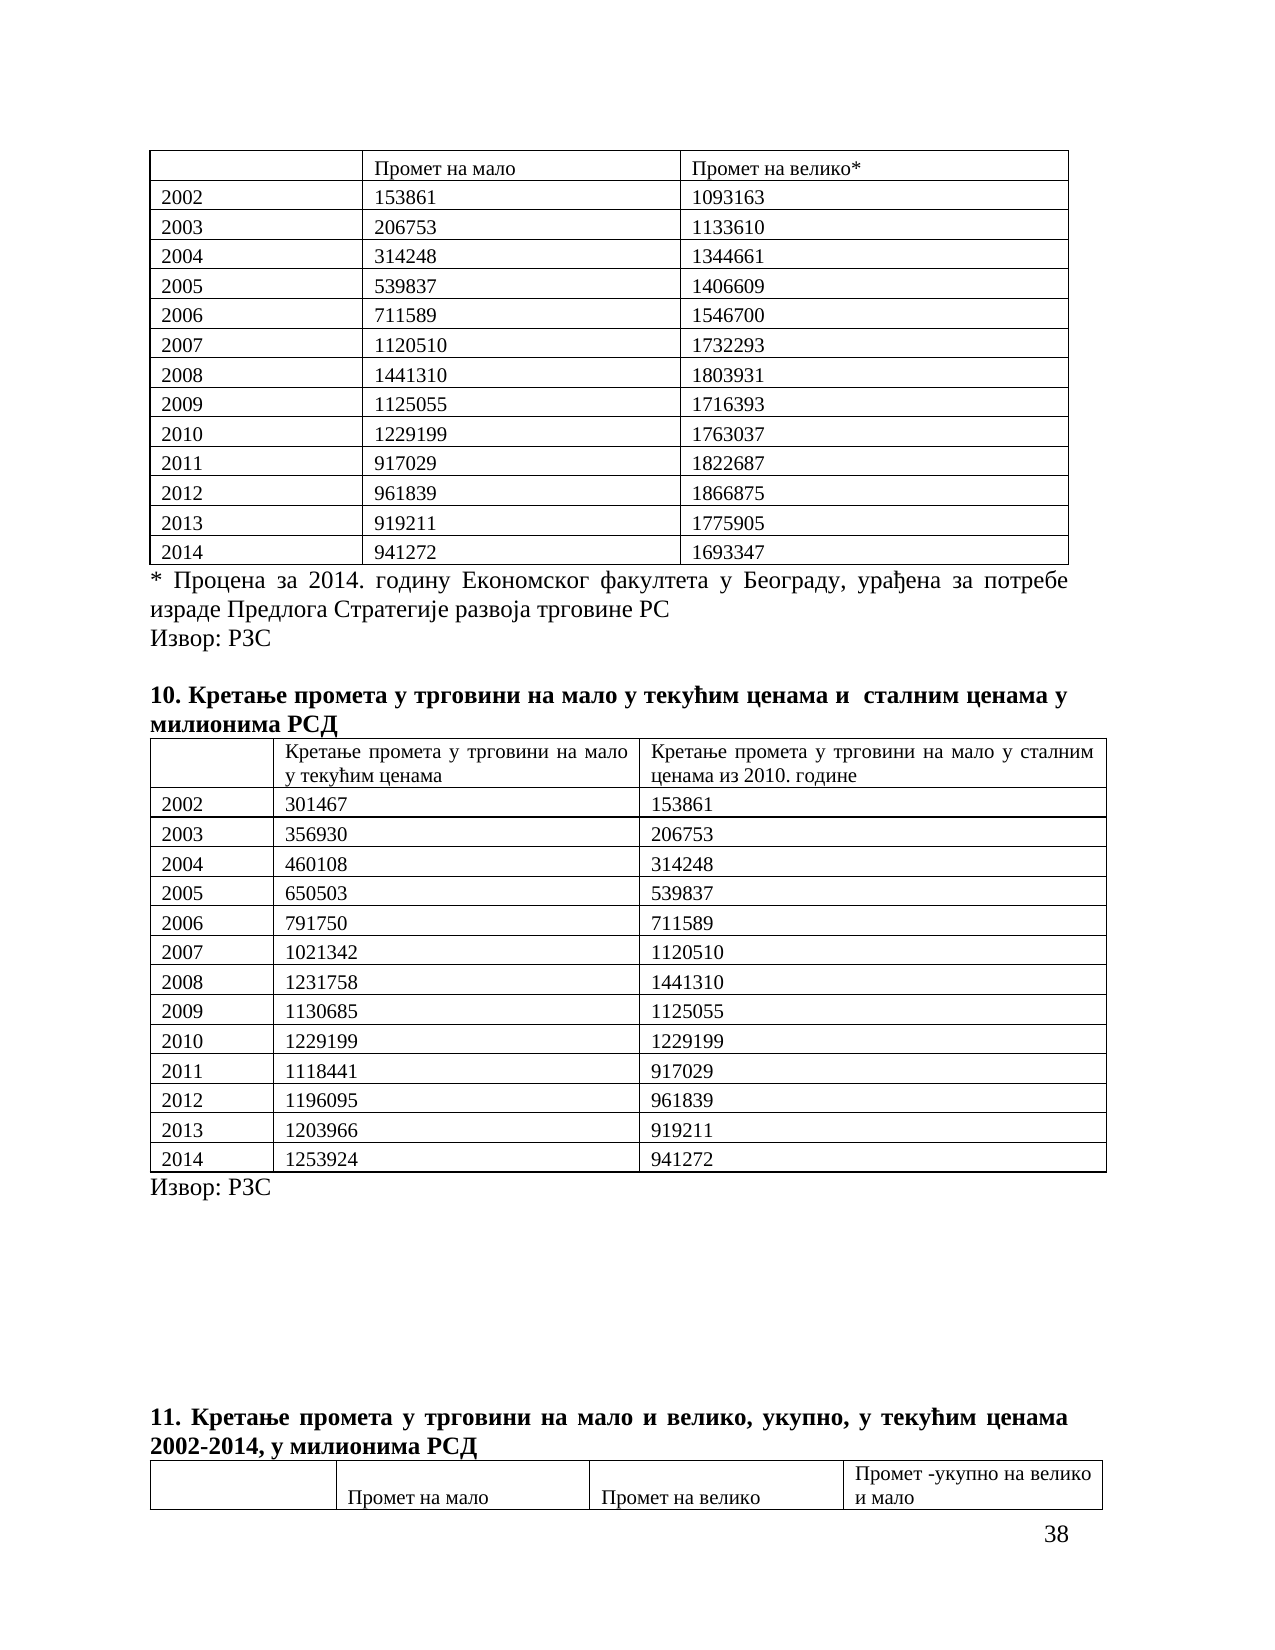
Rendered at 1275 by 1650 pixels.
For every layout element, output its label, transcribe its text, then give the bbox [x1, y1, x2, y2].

table_cell 206753 [363, 210, 680, 239]
table_cell 2005 [151, 877, 273, 905]
table_header [151, 151, 362, 179]
table_header Промет на велико* [681, 151, 1068, 179]
table_cell 1229199 [640, 1025, 1106, 1053]
table_header Промет на велико [590, 1461, 843, 1509]
table_cell 1344661 [681, 240, 1068, 268]
table_cell 2004 [151, 240, 362, 268]
table_cell 1406609 [681, 269, 1068, 298]
table_cell 1021342 [274, 936, 639, 964]
table_cell 1441310 [363, 358, 680, 387]
table_cell 2013 [151, 1113, 273, 1142]
table_cell 1120510 [363, 329, 680, 357]
table_cell 2011 [151, 1054, 273, 1083]
table_cell 2010 [151, 1025, 273, 1053]
table_cell 2012 [151, 476, 362, 505]
table_header [151, 739, 273, 787]
text Извор: РЗС [150, 1173, 1069, 1201]
table_cell 1822687 [681, 447, 1068, 475]
table_cell 919211 [640, 1113, 1106, 1142]
table_cell 2014 [151, 536, 362, 564]
table_cell 153861 [363, 181, 680, 209]
table_cell 917029 [640, 1054, 1106, 1083]
table_cell 1229199 [274, 1025, 639, 1053]
table_cell 711589 [363, 299, 680, 327]
table_cell 941272 [640, 1143, 1106, 1171]
table_cell 356930 [274, 818, 639, 846]
table_cell 1803931 [681, 358, 1068, 387]
table_cell 650503 [274, 877, 639, 905]
table_cell 539837 [640, 877, 1106, 905]
table_header Промет на мало [363, 151, 680, 179]
table_cell 1093163 [681, 181, 1068, 209]
table_cell 1231758 [274, 965, 639, 994]
table_cell 2014 [151, 1143, 273, 1171]
table_header [151, 1461, 336, 1509]
table_cell 539837 [363, 269, 680, 298]
table_cell 2003 [151, 818, 273, 846]
table_cell 301467 [274, 788, 639, 816]
table_cell 961839 [363, 476, 680, 505]
table_cell 941272 [363, 536, 680, 564]
table_cell 2010 [151, 417, 362, 446]
table_cell 1130685 [274, 995, 639, 1023]
text Извор: РЗС [150, 623, 1069, 651]
table_cell 1763037 [681, 417, 1068, 446]
text 11. Кретање промета у трговини на мало и велико, укупно, у текућим ценама 2002-2014, у милионима РСД [150, 1402, 1069, 1460]
table_cell 2006 [151, 299, 362, 327]
text 10. Кретање промета у трговини на мало у текућим ценама и сталним ценама у милионима РСД [150, 680, 1069, 738]
table_cell 153861 [640, 788, 1106, 816]
table_cell 1693347 [681, 536, 1068, 564]
table_cell 2008 [151, 358, 362, 387]
table_cell 2003 [151, 210, 362, 239]
table_cell 2002 [151, 788, 273, 816]
table_cell 2009 [151, 995, 273, 1023]
table_cell 1118441 [274, 1054, 639, 1083]
table_cell 961839 [640, 1084, 1106, 1112]
table_cell 2006 [151, 906, 273, 935]
text * Процена за 2014. годину Економског факултета у Београду, урађена за потребе израде Предлога Стратегије развоја трговине РС [150, 565, 1069, 623]
table_cell 791750 [274, 906, 639, 935]
table_cell 1196095 [274, 1084, 639, 1112]
table_cell 1203966 [274, 1113, 639, 1142]
table_header Промет -укупно на велико и мало [844, 1461, 1102, 1509]
table_cell 2004 [151, 847, 273, 876]
table_cell 2012 [151, 1084, 273, 1112]
table_header Промет на мало [337, 1461, 589, 1509]
table_cell 919211 [363, 506, 680, 534]
table_cell 1253924 [274, 1143, 639, 1171]
table_cell 1866875 [681, 476, 1068, 505]
table_cell 314248 [640, 847, 1106, 876]
table_cell 1716393 [681, 388, 1068, 416]
table_cell 1229199 [363, 417, 680, 446]
table_cell 1732293 [681, 329, 1068, 357]
table_cell 1133610 [681, 210, 1068, 239]
table_header Кретање промета у трговини на мало у сталним ценама из 2010. године [640, 739, 1106, 787]
table_cell 711589 [640, 906, 1106, 935]
table_cell 1125055 [640, 995, 1106, 1023]
table_cell 2009 [151, 388, 362, 416]
table_cell 2007 [151, 329, 362, 357]
table_header Кретање промета у трговини на мало у текућим ценама [274, 739, 639, 787]
table_cell 2008 [151, 965, 273, 994]
table_cell 1441310 [640, 965, 1106, 994]
table_cell 314248 [363, 240, 680, 268]
table_cell 2002 [151, 181, 362, 209]
table_cell 1546700 [681, 299, 1068, 327]
table_cell 2005 [151, 269, 362, 298]
table_cell 917029 [363, 447, 680, 475]
table_cell 460108 [274, 847, 639, 876]
table_cell 2011 [151, 447, 362, 475]
table_cell 2013 [151, 506, 362, 534]
table_cell 1120510 [640, 936, 1106, 964]
table_cell 2007 [151, 936, 273, 964]
table_cell 1125055 [363, 388, 680, 416]
table_cell 1775905 [681, 506, 1068, 534]
table_cell 206753 [640, 818, 1106, 846]
